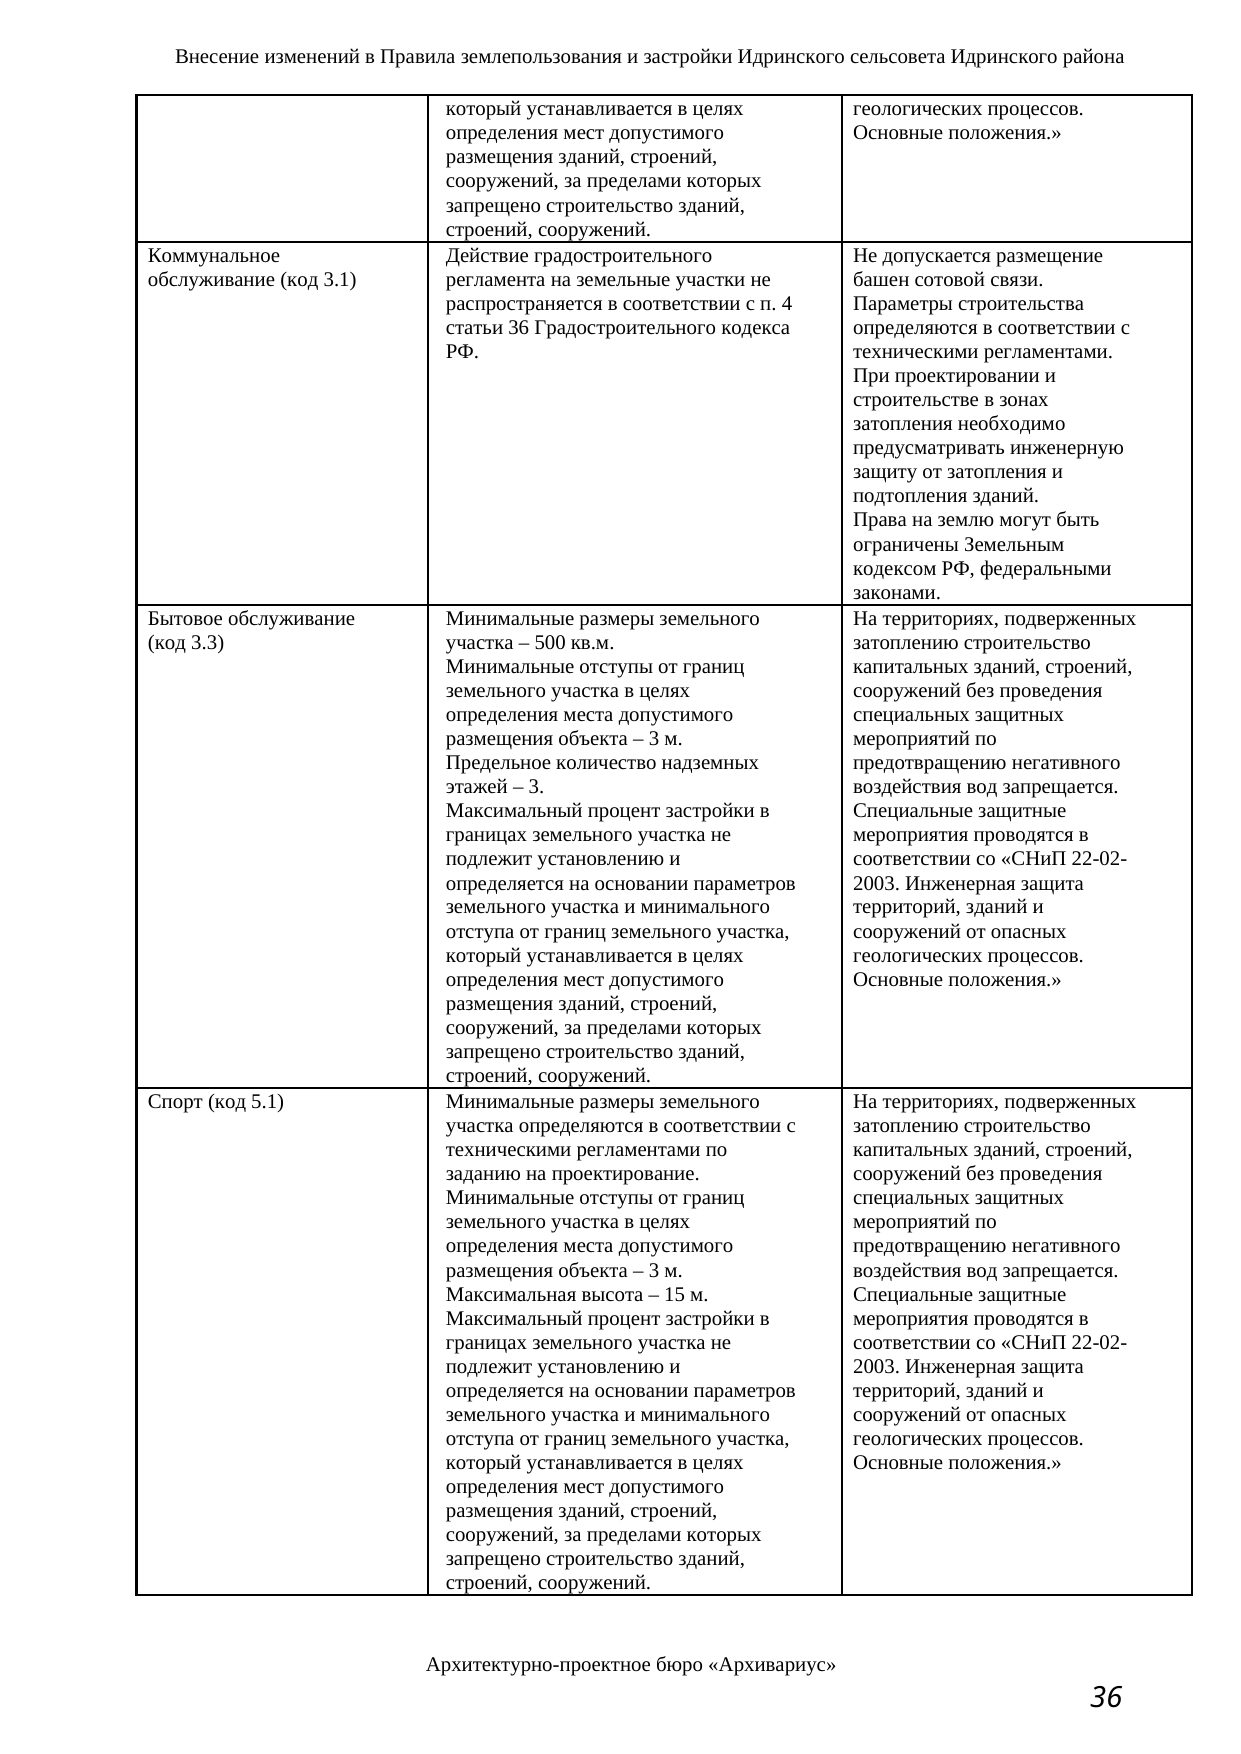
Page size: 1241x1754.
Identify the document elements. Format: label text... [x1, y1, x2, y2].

table_cell Действие градостроительного регламента на земельные участки не распространяется в соответствии с п. 4 статьи 36 Градостроительного кодекса РФ. [429, 243, 841, 604]
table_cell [138, 96, 427, 241]
table_cell Коммунальное обслуживание (код 3.1) [138, 243, 427, 604]
table_cell Бытовое обслуживание (код 3.3) [138, 606, 427, 1087]
table_cell Минимальные размеры земельного участка определяются в соответствии с техническими регламентами по заданию на проектирование. Минимальные отступы от границ земельного участка в целях определения места допустимого размещения объекта – 3 м. Максимальная высота – 15 м. Максимальный процент застройки в границах земельного участка не подлежит установлению и определяется на основании параметров земельного участка и минимального отступа от границ земельного участка, который устанавливается в целях определения мест допустимого размещения зданий, строений, сооружений, за пределами которых запрещено строительство зданий, строений, сооружений. [429, 1089, 841, 1594]
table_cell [429, 96, 841, 241]
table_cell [843, 96, 1191, 241]
table_cell Не допускается размещение башен сотовой связи. Параметры строительства определяются в соответствии с техническими регламентами. При проектировании и строительстве в зонах затопления необходимо предусматривать инженерную защиту от затопления и подтопления зданий. Права на землю могут быть ограничены Земельным кодексом РФ, федеральными законами. [843, 243, 1191, 604]
table_cell Спорт (код 5.1) [138, 1089, 427, 1594]
